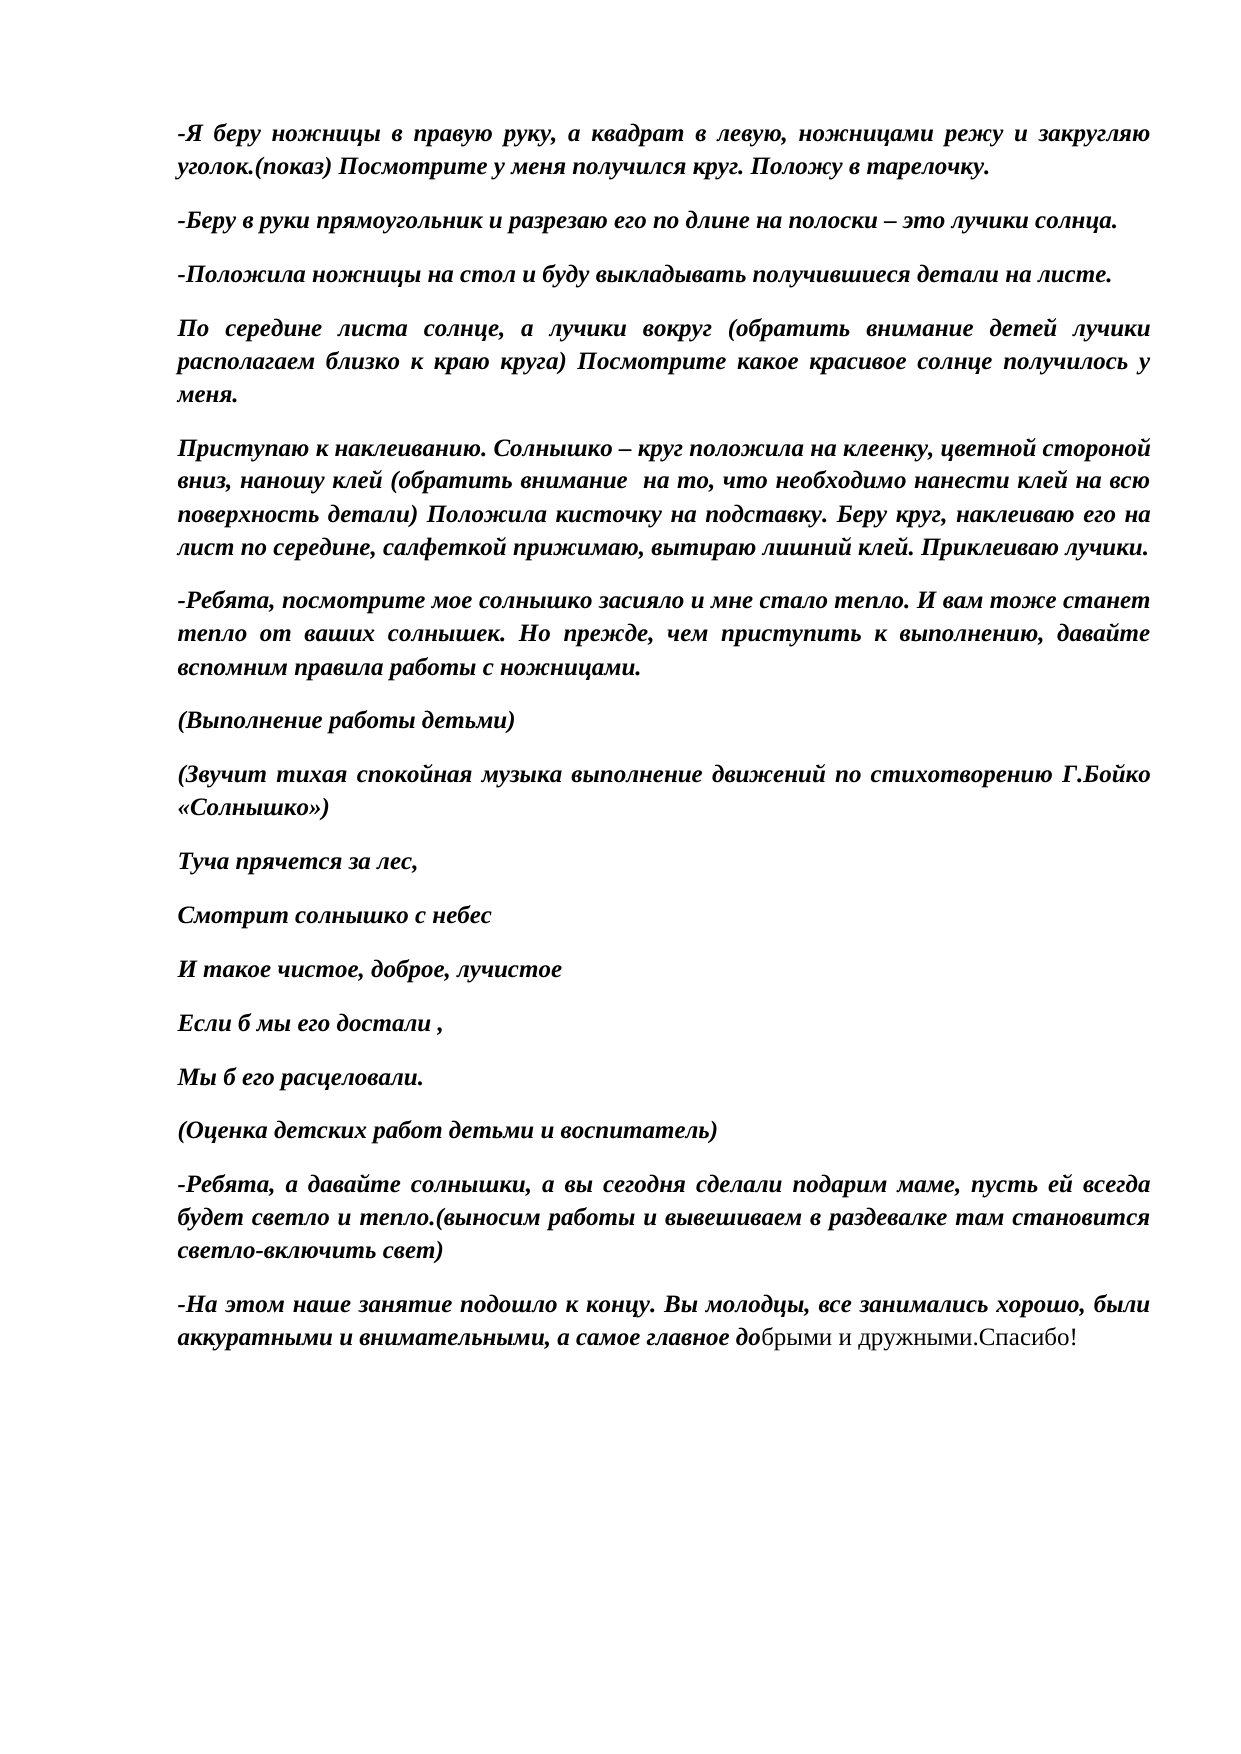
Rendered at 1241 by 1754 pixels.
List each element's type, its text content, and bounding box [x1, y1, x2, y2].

text (Звучит тихая спокойная музыка выполнение движений по стихотворению Г.Бойко «Солнышко») [177, 759, 1152, 821]
text Смотрит солнышко с небес [177, 900, 1152, 929]
text Туча прячется за лес, [177, 846, 1152, 875]
text Мы б его расцеловали. [177, 1062, 1152, 1090]
text И такое чистое, доброе, лучистое [177, 954, 1152, 983]
text По середине листа солнце, а лучики вокруг (обратить внимание детей лучики располагаем близко к краю круга) Посмотрите какое красивое солнце получилось у меня. [177, 313, 1152, 407]
text -Беру в руки прямоугольник и разрезаю его по длине на полоски – это лучики солнца. [177, 205, 1152, 234]
text -Я беру ножницы в правую руку, а квадрат в левую, ножницами режу и закругляю уголок.(показ) Посмотрите у меня получился круг. Положу в тарелочку. [177, 118, 1152, 180]
text (Оценка детских работ детьми и воспитатель) [177, 1115, 1152, 1144]
text -Ребята, посмотрите мое солнышко засияло и мне стало тепло. И вам тоже станет тепло от ваших солнышек. Но прежде, чем приступить к выполнению, давайте вспомним правила работы с ножницами. [177, 586, 1152, 680]
text -На этом наше занятие подошло к концу. Вы молодцы, все занимались хорошо, были аккуратными и внимательными, а самое главное добрыми и дружными.Спасибо! [177, 1289, 1152, 1351]
text -Ребята, а давайте солнышки, а вы сегодня сделали подарим маме, пусть ей всегда будет светло и тепло.(выносим работы и вывешиваем в раздевалке там становится светло-включить свет) [177, 1169, 1152, 1264]
text -Положила ножницы на стол и буду выкладывать получившиеся детали на листе. [177, 259, 1152, 288]
text (Выполнение работы детьми) [177, 705, 1152, 734]
text Приступаю к наклеиванию. Солнышко – круг положила на клеенку, цветной стороной вниз, наношу клей (обратить внимание на то, что необходимо нанести клей на всю поверхность детали) Положила кисточку на подставку. Беру круг, наклеиваю его на лист по середине, салфеткой прижимаю, вытираю лишний клей. Приклеиваю лучики. [177, 433, 1152, 560]
text Если б мы его достали , [177, 1008, 1152, 1036]
